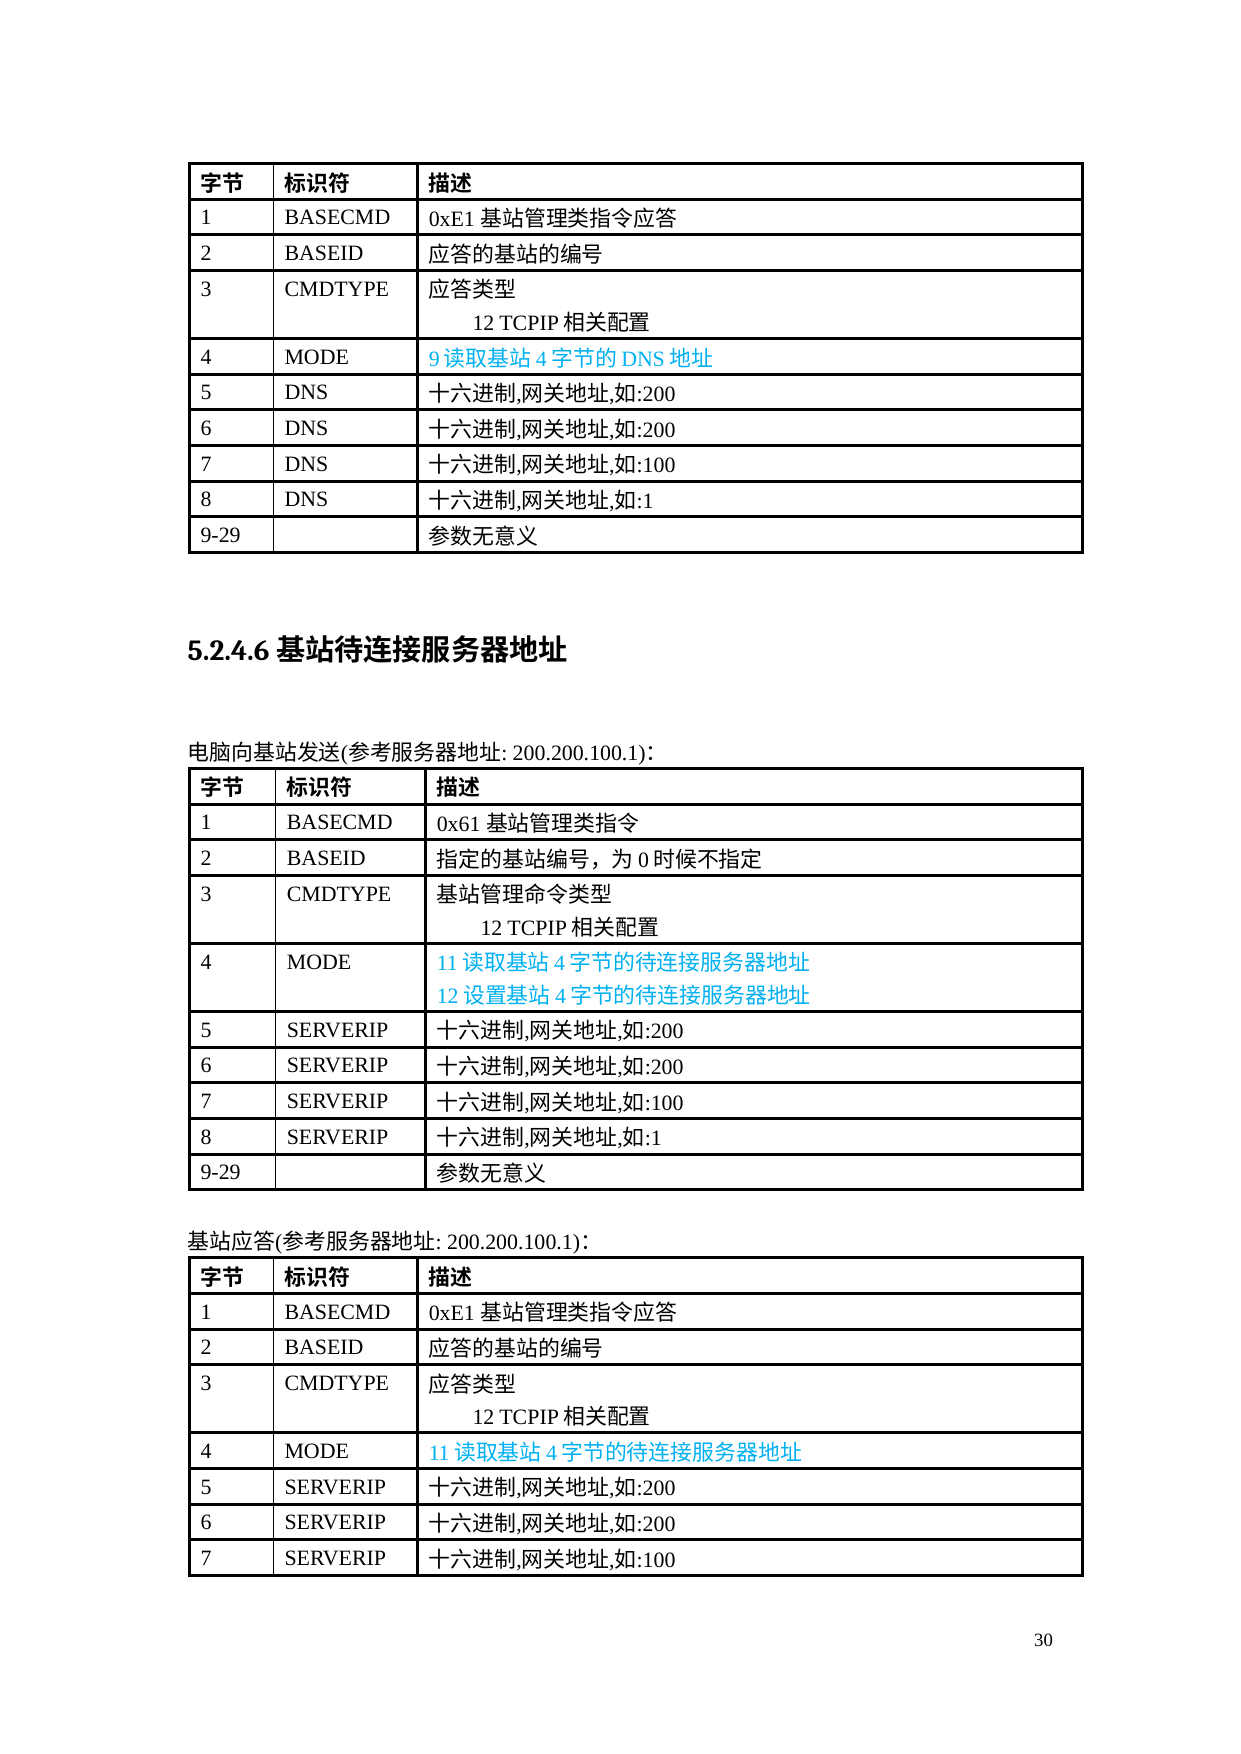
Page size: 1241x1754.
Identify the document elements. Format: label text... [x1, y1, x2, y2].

table_header 字节 [191, 165, 273, 198]
table_cell 指定的基站编号，为0时候不指定 [427, 841, 1081, 874]
table_cell BASEID [276, 841, 424, 874]
table_cell CMDTYPE [276, 877, 424, 942]
table_cell 十六进制,网关地址,如:200 [419, 1506, 1081, 1538]
table_header 字节 [191, 770, 275, 802]
picture [546, 1448, 552, 1457]
table_cell 11读取基站4字节的待连接服务器地址 [419, 1434, 1081, 1467]
table_cell 8 [191, 483, 273, 515]
table_cell 应答类型 12 TCPIP相关配置 [419, 1366, 1081, 1431]
table_cell 7 [191, 1084, 275, 1117]
table_cell BASECMD [274, 201, 416, 233]
table_cell SERVERIP [274, 1470, 416, 1502]
table_cell 十六进制,网关地址,如:100 [427, 1084, 1081, 1117]
table_cell 应答的基站的编号 [419, 236, 1081, 269]
table_cell 11读取基站4字节的待连接服务器地址 12设置基站4字节的待连接服务器地址 [427, 945, 1081, 1010]
table_cell BASEID [274, 1331, 416, 1363]
table_cell DNS [274, 483, 416, 515]
table_cell 1 [191, 201, 273, 233]
picture [554, 958, 560, 967]
table_cell BASEID [274, 236, 416, 269]
text 电脑向基站发送(参考服务器地址: 200.200.100.1)： [187, 734, 1053, 767]
table_cell 9-29 [191, 1156, 275, 1188]
table_header 描述 [419, 165, 1081, 198]
table_cell 4 [191, 1434, 273, 1467]
table_cell 5 [191, 1013, 275, 1046]
table_cell MODE [274, 340, 416, 373]
table_cell DNS [274, 411, 416, 444]
table_cell 十六进制,网关地址,如:1 [419, 483, 1081, 515]
table_cell 4 [191, 340, 273, 373]
table_cell 2 [191, 841, 275, 874]
table_header 标识符 [274, 165, 416, 198]
table_cell SERVERIP [274, 1506, 416, 1538]
table_cell 9读取基站4字节的DNS地址 [419, 340, 1081, 373]
table_cell 0x61 基站管理类指令 [427, 806, 1081, 838]
table_header 字节 [191, 1259, 273, 1292]
table_cell DNS [274, 447, 416, 479]
picture [535, 354, 542, 363]
table_cell 7 [191, 447, 273, 479]
table_cell 2 [191, 1331, 273, 1363]
table_cell 1 [191, 1295, 273, 1327]
table_cell 十六进制,网关地址,如:1 [427, 1120, 1081, 1152]
table_cell CMDTYPE [274, 1366, 416, 1431]
table_cell 2 [191, 236, 273, 269]
table_cell 十六进制,网关地址,如:200 [419, 411, 1081, 444]
text 基站应答(参考服务器地址: 200.200.100.1)： [187, 1224, 1053, 1256]
table_cell SERVERIP [276, 1084, 424, 1117]
table_cell 1 [191, 806, 275, 838]
table_header 标识符 [274, 1259, 416, 1292]
table_cell MODE [276, 945, 424, 1010]
table_cell 十六进制,网关地址,如:100 [419, 1541, 1081, 1574]
table_cell 3 [191, 1366, 273, 1431]
picture [555, 991, 561, 1000]
table_cell MODE [274, 1434, 416, 1467]
table_cell 十六进制,网关地址,如:200 [427, 1049, 1081, 1081]
table_cell 应答类型 12 TCPIP相关配置 [419, 272, 1081, 337]
table_cell 3 [191, 272, 273, 337]
table_cell 8 [191, 1120, 275, 1152]
table_cell BASECMD [276, 806, 424, 838]
table_cell SERVERIP [276, 1013, 424, 1046]
table_cell [276, 1156, 424, 1188]
table_cell 十六进制,网关地址,如:200 [419, 376, 1081, 408]
table_cell 6 [191, 411, 273, 444]
table_cell 6 [191, 1049, 275, 1081]
table_header 描述 [419, 1259, 1081, 1292]
table_cell 5 [191, 1470, 273, 1502]
table_cell CMDTYPE [274, 272, 416, 337]
table_cell SERVERIP [274, 1541, 416, 1574]
table_cell 0xE1 基站管理类指令应答 [419, 201, 1081, 233]
table_cell 7 [191, 1541, 273, 1574]
subtitle 5.2.4.6 基站待连接服务器地址 [187, 616, 1053, 681]
table_cell 参数无意义 [427, 1156, 1081, 1188]
table_header 描述 [427, 770, 1081, 802]
table_header 标识符 [276, 770, 424, 802]
table_cell 3 [191, 877, 275, 942]
table_cell 应答的基站的编号 [419, 1331, 1081, 1363]
table_cell [274, 518, 416, 551]
table_cell 基站管理命令类型 12 TCPIP相关配置 [427, 877, 1081, 942]
table_cell 6 [191, 1506, 273, 1538]
table_cell SERVERIP [276, 1049, 424, 1081]
table_cell 十六进制,网关地址,如:200 [427, 1013, 1081, 1046]
table_cell 十六进制,网关地址,如:200 [419, 1470, 1081, 1502]
table_cell BASECMD [274, 1295, 416, 1327]
table_cell DNS [274, 376, 416, 408]
table_cell SERVERIP [276, 1120, 424, 1152]
table_cell 参数无意义 [419, 518, 1081, 551]
table_cell 4 [191, 945, 275, 1010]
table_cell 十六进制,网关地址,如:100 [419, 447, 1081, 479]
table_cell 5 [191, 376, 273, 408]
table_cell 9-29 [191, 518, 273, 551]
table_cell 0xE1 基站管理类指令应答 [419, 1295, 1081, 1327]
